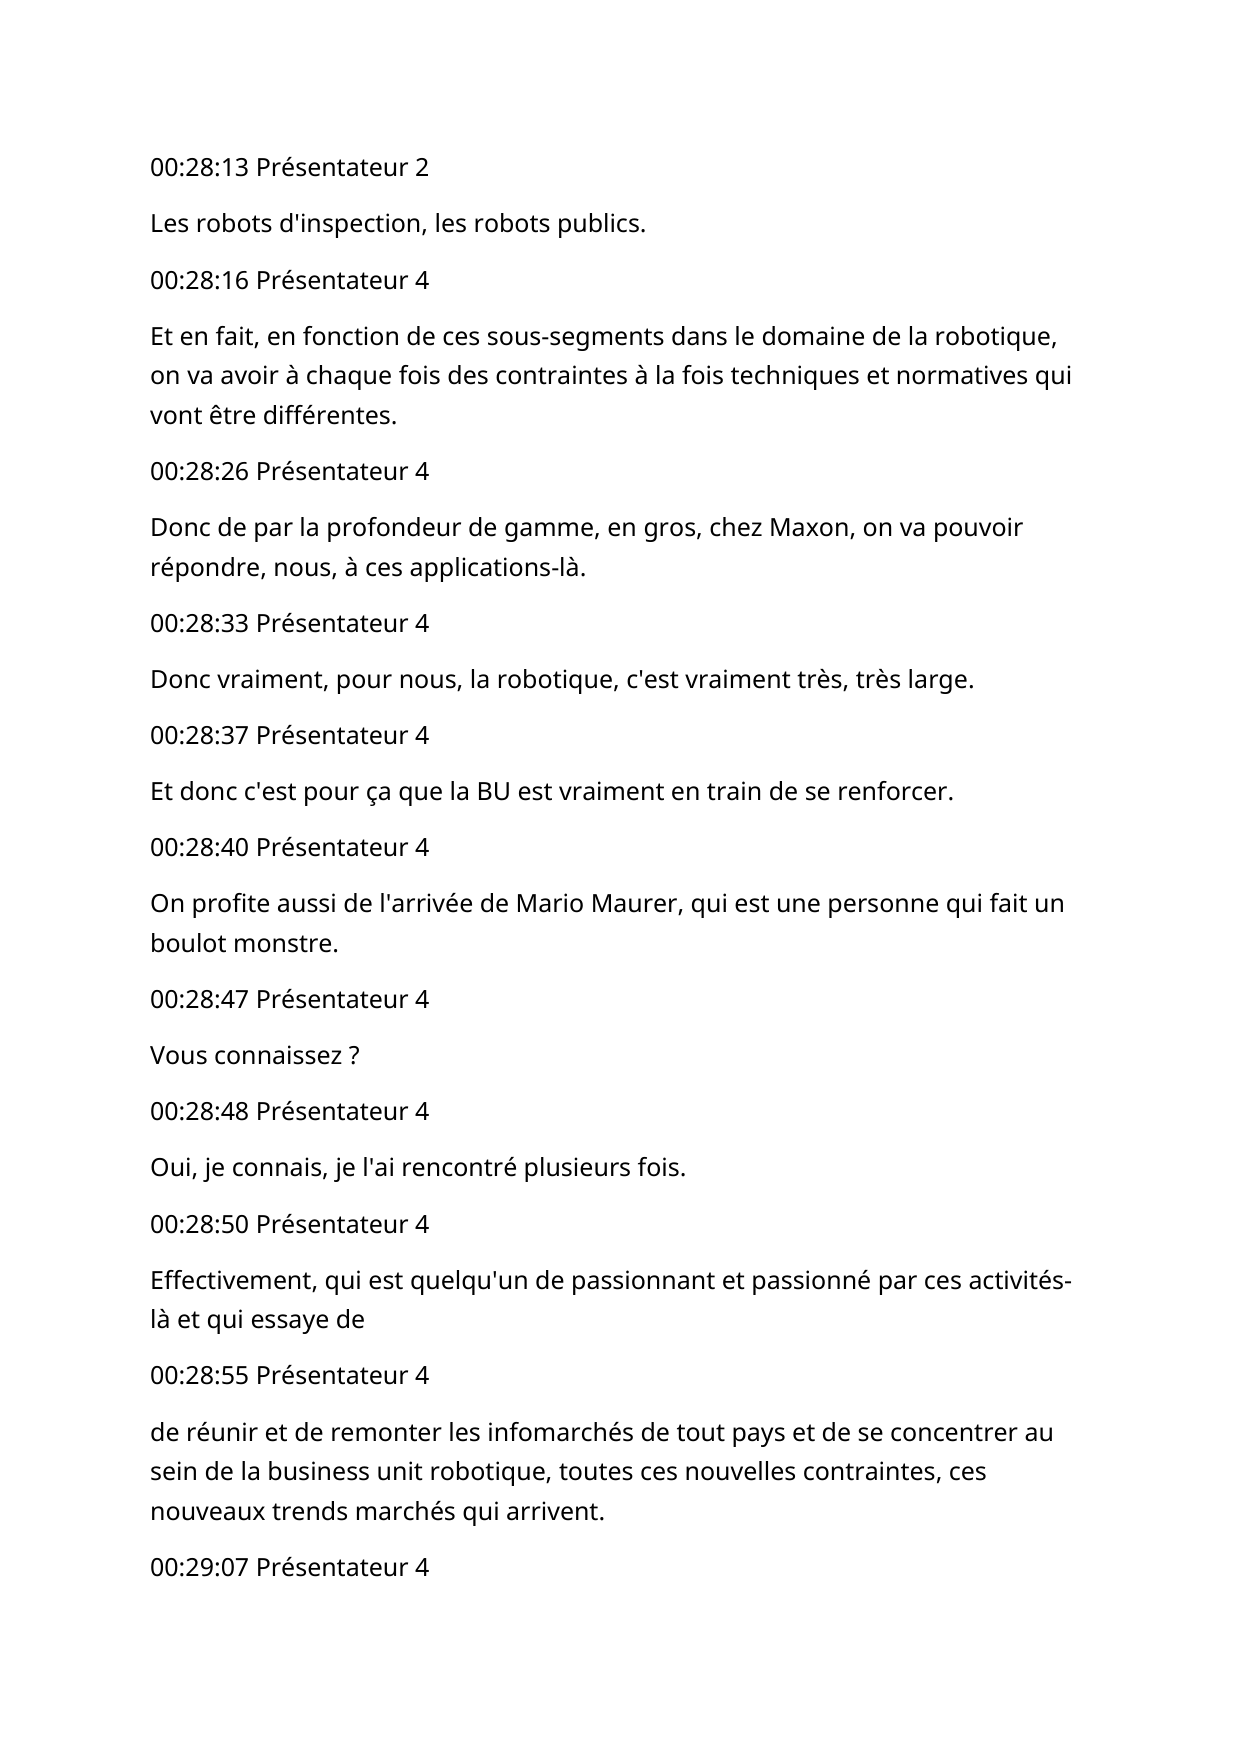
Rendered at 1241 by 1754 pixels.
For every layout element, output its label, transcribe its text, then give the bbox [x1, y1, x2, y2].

text Et donc c'est pour ça que la BU est vraiment en train de se renforcer. [150, 774, 1090, 808]
text Vous connaissez ? [150, 1038, 1090, 1072]
text 00:28:40 Présentateur 4 [150, 830, 1090, 864]
text de réunir et de remonter les infomarchés de tout pays et de se concentrer au sein de la business unit robotique, toutes ces nouvelles contraintes, ces nouveaux trends marchés qui arrivent. [150, 1414, 1090, 1527]
text Les robots d'inspection, les robots publics. [150, 206, 1090, 240]
text Et en fait, en fonction de ces sous-segments dans le domaine de la robotique, on va avoir à chaque fois des contraintes à la fois techniques et normatives qui vont être différentes. [150, 318, 1090, 431]
text Oui, je connais, je l'ai rencontré plusieurs fois. [150, 1150, 1090, 1184]
text Effectivement, qui est quelqu'un de passionnant et passionné par ces activités-là et qui essaye de [150, 1262, 1090, 1336]
text 00:28:37 Présentateur 4 [150, 718, 1090, 752]
text 00:28:16 Présentateur 4 [150, 262, 1090, 296]
text Donc de par la profondeur de gamme, en gros, chez Maxon, on va pouvoir répondre, nous, à ces applications-là. [150, 510, 1090, 583]
text On profite aussi de l'arrivée de Mario Maurer, qui est une personne qui fait un boulot monstre. [150, 886, 1090, 959]
text Donc vraiment, pour nous, la robotique, c'est vraiment très, très large. [150, 661, 1090, 696]
text 00:28:33 Présentateur 4 [150, 605, 1090, 639]
text 00:28:50 Présentateur 4 [150, 1206, 1090, 1240]
text 00:28:47 Présentateur 4 [150, 982, 1090, 1016]
text 00:29:07 Présentateur 4 [150, 1549, 1090, 1583]
text 00:28:55 Présentateur 4 [150, 1358, 1090, 1392]
text 00:28:48 Présentateur 4 [150, 1094, 1090, 1128]
text 00:28:13 Présentateur 2 [150, 150, 1090, 184]
text 00:28:26 Présentateur 4 [150, 453, 1090, 488]
